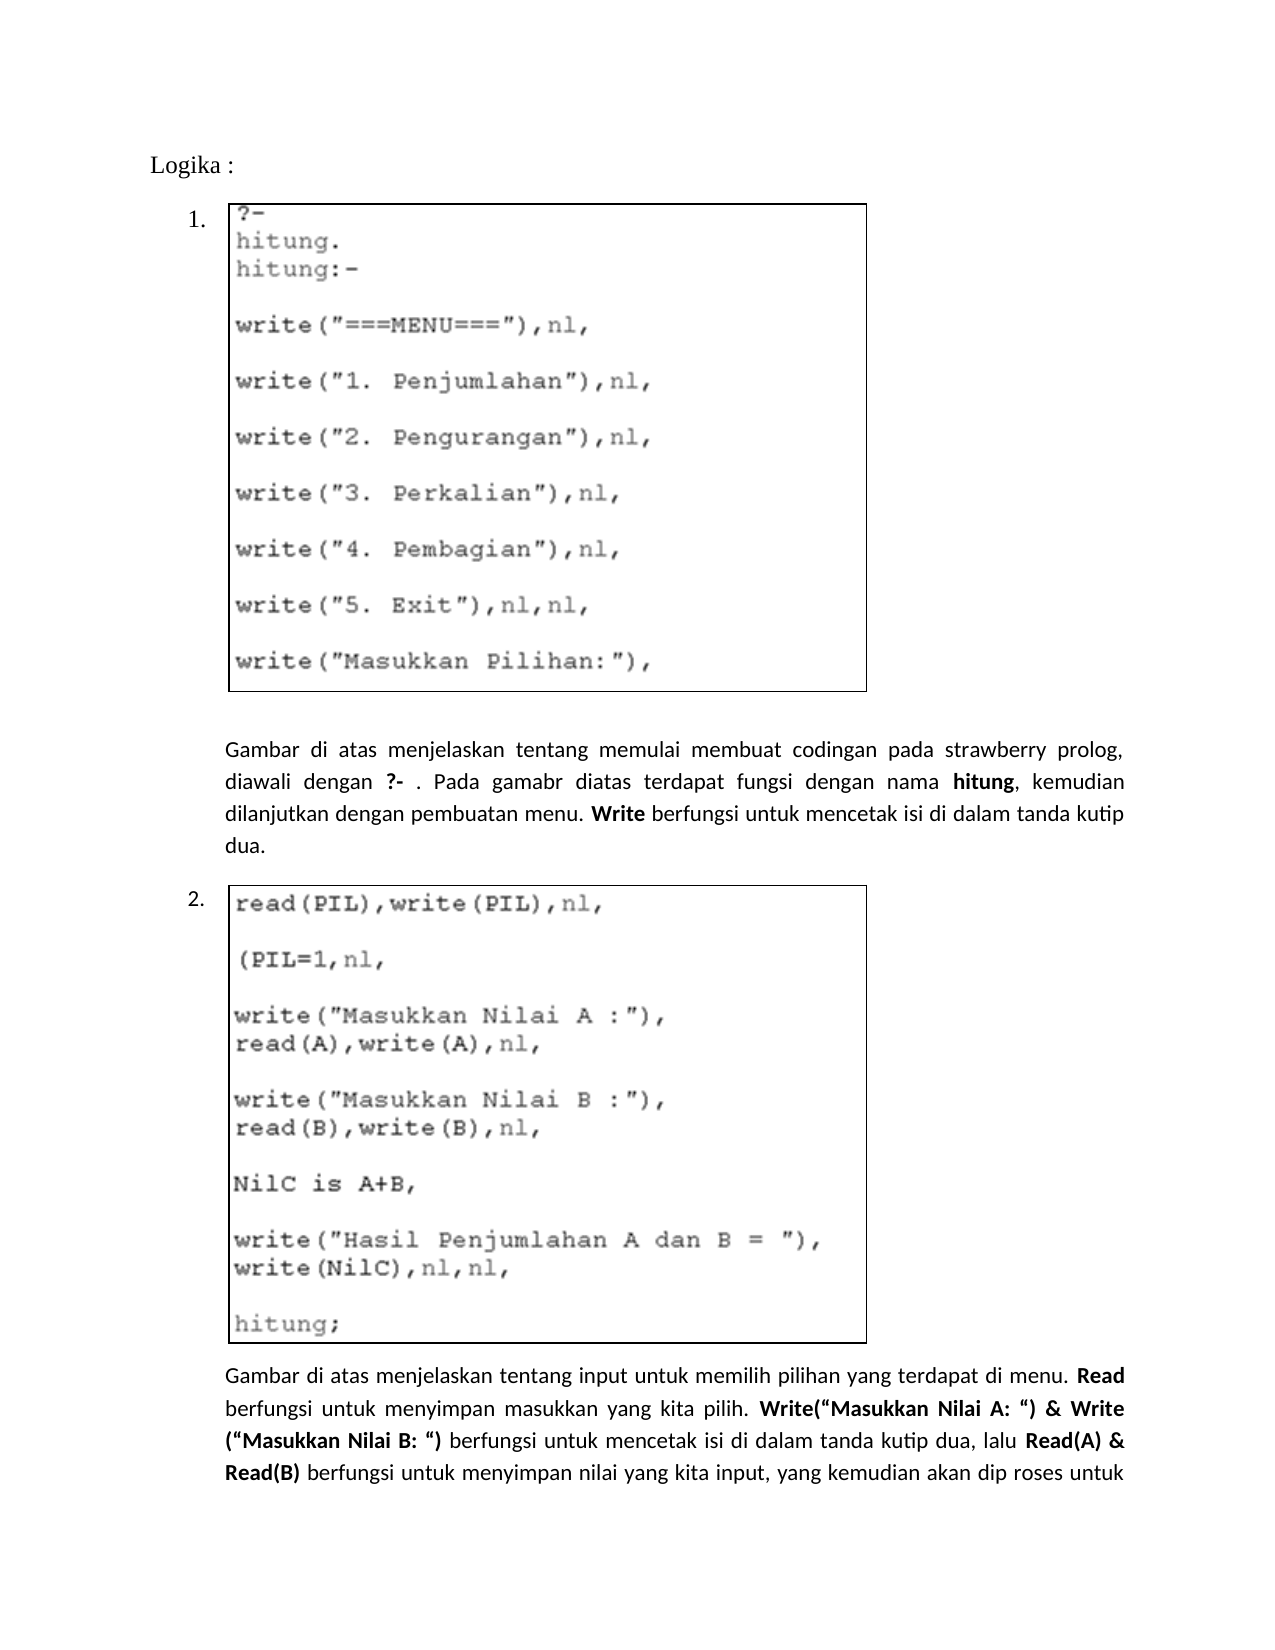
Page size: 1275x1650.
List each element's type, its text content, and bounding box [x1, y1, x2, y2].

text Gambar di atas menjelaskan tentang memulai membuat codingan pada strawberry prolog, diawali dengan ?- . Pada gamabr diatas terdapat fungsi dengan nama hitung, kemudian dilanjutkan dengan pembuatan menu. Write berfungsi untuk mencetak isi di dalam tanda kutip dua. [225, 735, 1125, 859]
picture [230, 205, 866, 691]
text Logika : [150, 150, 1125, 179]
picture [230, 886, 866, 1342]
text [225, 1362, 1125, 1486]
